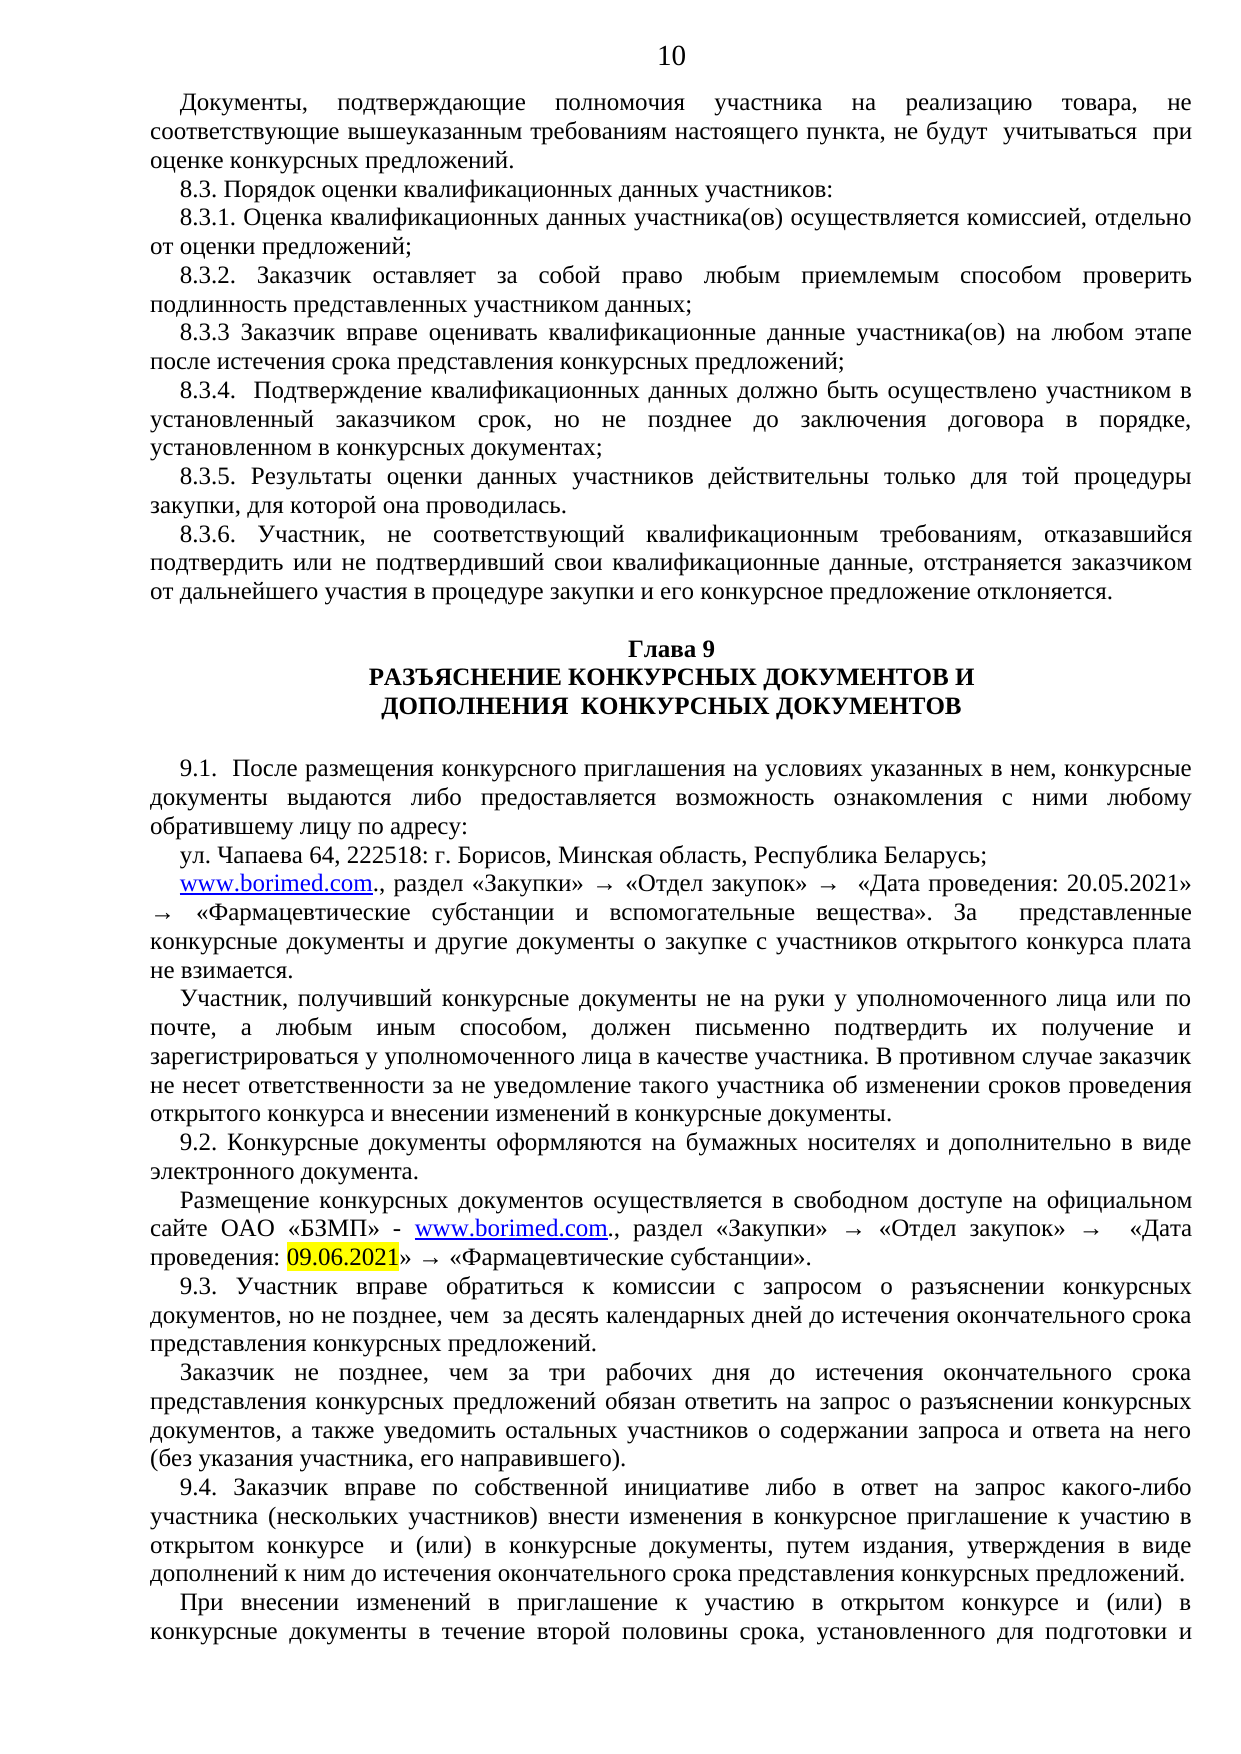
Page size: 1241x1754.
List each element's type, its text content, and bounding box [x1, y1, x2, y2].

text Документы, подтверждающие полномочия участника на реализацию товара, не соответствующие вышеуказанным требованиям настоящего пункта, не будут учитываться при оценке конкурсных предложений. [150, 87, 1193, 174]
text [150, 1587, 1193, 1645]
text РАЗЪЯСНЕНИЕ КОНКУРСНЫХ ДОКУМЕНТОВ И [150, 662, 1193, 691]
text 9.4. Заказчик вправе по собственной инициативе либо в ответ на запрос какого-либо участника (нескольких участников) внести изменения в конкурсное приглашение к участию в открытом конкурсе и (или) в конкурсные документы, путем издания, утверждения в виде дополнений к ним до истечения окончательного срока представления конкурсных предложений. [150, 1472, 1193, 1587]
text 8.3.3 Заказчик вправе оценивать квалификационные данные участника(ов) на любом этапе после истечения срока представления конкурсных предложений; [150, 317, 1193, 375]
text 9.3. Участник вправе обратиться к комиссии с запросом о разъяснении конкурсных документов, но не позднее, чем за десять календарных дней до истечения окончательного срока представления конкурсных предложений. [150, 1271, 1193, 1357]
text Участник, получивший конкурсные документы не на руки у уполномоченного лица или по почте, а любым иным способом, должен письменно подтвердить их получение и зарегистрироваться у уполномоченного лица в качестве участника. В противном случае заказчик не несет ответственности за не уведомление такого участника об изменении сроков проведения открытого конкурса и внесении изменений в конкурсные документы. [150, 983, 1193, 1127]
text 8.3.2. Заказчик оставляет за собой право любым приемлемым способом проверить подлинность представленных участником данных; [150, 260, 1193, 317]
text 8.3.4. Подтверждение квалификационных данных должно быть осуществлено участником в установленный заказчиком срок, но не позднее до заключения договора в порядке, установленном в конкурсных документах; [150, 375, 1193, 461]
text Размещение конкурсных документов осуществляется в свободном доступе на официальном сайте ОАО «БЗМП» - www.borimed.com., раздел «Закупки» → «Отдел закупок» → «Дата проведения: 09.06.2021» → «Фармацевтические субстанции». [150, 1185, 1193, 1271]
text 8.3.6. Участник, не соответствующий квалификационным требованиям, отказавшийся подтвердить или не подтвердивший свои квалификационные данные, отстраняется заказчиком от дальнейшего участия в процедуре закупки и его конкурсное предложение отклоняется. [150, 519, 1193, 605]
text ул. Чапаева 64, 222518: г. Борисов, Минская область, Республика Беларусь; [150, 840, 1193, 868]
text 8.3.1. Оценка квалификационных данных участника(ов) осуществляется комиссией, отдельно от оценки предложений; [150, 202, 1193, 260]
text ДОПОЛНЕНИЯ КОНКУРСНЫХ ДОКУМЕНТОВ [150, 691, 1193, 720]
text Глава 9 [150, 634, 1193, 662]
text 9.1. После размещения конкурсного приглашения на условиях указанных в нем, конкурсные документы выдаются либо предоставляется возможность ознакомления с ними любому обратившему лицу по адресу: [150, 753, 1193, 840]
text 9.2. Конкурсные документы оформляются на бумажных носителях и дополнительно в виде электронного документа. [150, 1127, 1193, 1185]
text 8.3. Порядок оценки квалификационных данных участников: [150, 174, 1193, 202]
text Заказчик не позднее, чем за три рабочих дня до истечения окончательного срока представления конкурсных предложений обязан ответить на запрос о разъяснении конкурсных документов, а также уведомить остальных участников о содержании запроса и ответа на него (без указания участника, его направившего). [150, 1357, 1193, 1472]
text 8.3.5. Результаты оценки данных участников действительны только для той процедуры закупки, для которой она проводилась. [150, 461, 1193, 519]
text www.borimed.com., раздел «Закупки» → «Отдел закупок» → «Дата проведения: 20.05.2021» → «Фармацевтические субстанции и вспомогательные вещества». За представленные конкурсные документы и другие документы о закупке с участников открытого конкурса плата не взимается. [150, 868, 1193, 983]
